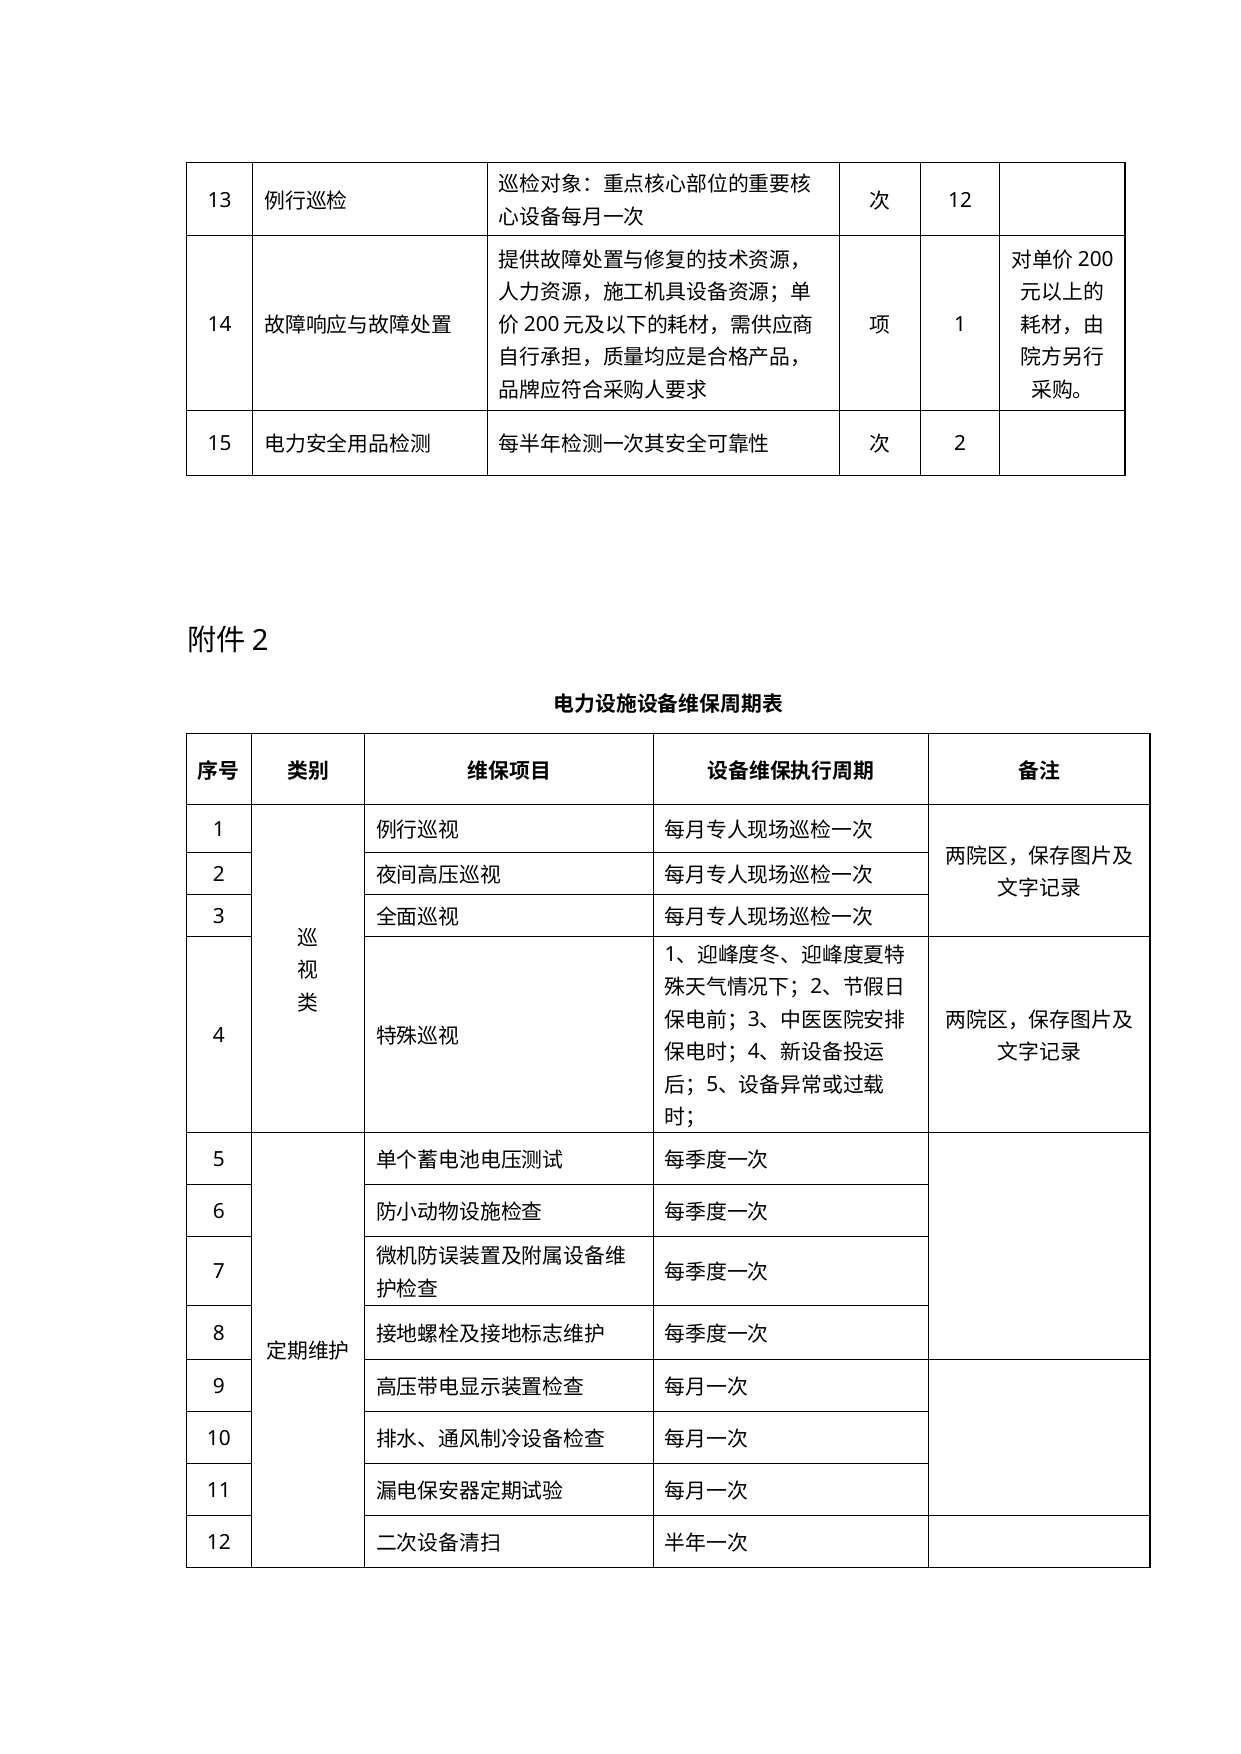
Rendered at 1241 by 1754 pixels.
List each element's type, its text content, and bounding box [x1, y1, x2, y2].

table_cell 9 [187, 1360, 251, 1411]
table_cell 5 [187, 1133, 251, 1184]
table_cell 7 [187, 1237, 251, 1304]
table_cell 高压带电显示装置检查 [365, 1360, 653, 1411]
table_cell 全面巡视 [365, 895, 653, 936]
table_cell 15 [187, 411, 252, 474]
table_cell 特殊巡视 [365, 937, 653, 1132]
table_cell 类别 [252, 734, 364, 804]
table_cell 1 [187, 805, 251, 852]
table_cell 定期维护 [252, 1133, 364, 1567]
table_cell 半年一次 [654, 1516, 928, 1567]
table_cell 设备维保执行周期 [654, 734, 928, 804]
table_cell 接地螺栓及接地标志维护 [365, 1306, 653, 1359]
table_cell 14 [187, 236, 252, 410]
table_cell 每月专人现场巡检一次 [654, 805, 928, 852]
table_cell 次 [840, 411, 920, 474]
table_cell 二次设备清扫 [365, 1516, 653, 1567]
table_cell 次 [840, 163, 920, 235]
table_cell [929, 1360, 1149, 1515]
table_cell 4 [187, 937, 251, 1132]
table_cell 13 [187, 163, 252, 235]
table_cell 每半年检测一次其安全可靠性 [488, 411, 839, 474]
table_cell 2 [187, 853, 251, 894]
table_cell 1、迎峰度冬、迎峰度夏特殊天气情况下；2、节假日保电前；3、中医医院安排保电时；4、新设备投运后；5、设备异常或过载时； [654, 937, 928, 1132]
table_cell [929, 1133, 1149, 1359]
table_cell 每月一次 [654, 1412, 928, 1463]
table_cell 漏电保安器定期试验 [365, 1464, 653, 1515]
table_cell 每季度一次 [654, 1133, 928, 1184]
table_cell [1000, 163, 1124, 235]
table_cell 11 [187, 1464, 251, 1515]
table_cell 提供故障处置与修复的技术资源，人力资源，施工机具设备资源；单价200元及以下的耗材，需供应商自行承担，质量均应是合格产品，品牌应符合采购人要求 [488, 236, 839, 410]
table_cell 每月专人现场巡检一次 [654, 853, 928, 894]
table_cell 例行巡检 [253, 163, 487, 235]
table_cell 电力安全用品检测 [253, 411, 487, 474]
table_header 电力设施设备维保周期表 [186, 671, 1150, 733]
table_cell 防小动物设施检查 [365, 1185, 653, 1236]
table_cell 故障响应与故障处置 [253, 236, 487, 410]
table_cell 10 [187, 1412, 251, 1463]
table_cell 维保项目 [365, 734, 653, 804]
table_cell 备注 [929, 734, 1149, 804]
table_cell 每季度一次 [654, 1237, 928, 1304]
table_cell 2 [921, 411, 999, 474]
table_cell 夜间高压巡视 [365, 853, 653, 894]
table_cell 排水、通风制冷设备检查 [365, 1412, 653, 1463]
table_cell 每月一次 [654, 1464, 928, 1515]
table_cell 每季度一次 [654, 1306, 928, 1359]
table_cell 单个蓄电池电压测试 [365, 1133, 653, 1184]
table_cell 序号 [187, 734, 251, 804]
table_cell 两院区，保存图片及文字记录 [929, 805, 1149, 936]
table_cell 例行巡视 [365, 805, 653, 852]
table_cell 12 [187, 1516, 251, 1567]
table_cell 巡检对象：重点核心部位的重要核心设备每月一次 [488, 163, 839, 235]
table_cell 1 [921, 236, 999, 410]
table_cell 8 [187, 1306, 251, 1359]
text 附件2 [187, 606, 1053, 671]
table_cell 3 [187, 895, 251, 936]
table_cell 每月一次 [654, 1360, 928, 1411]
table_cell [1000, 411, 1124, 474]
table_cell [929, 1516, 1149, 1567]
table_cell 微机防误装置及附属设备维护检查 [365, 1237, 653, 1304]
table_cell 项 [840, 236, 920, 410]
table_cell 6 [187, 1185, 251, 1236]
table_cell 每季度一次 [654, 1185, 928, 1236]
table_cell 巡 视 类 [252, 805, 364, 1132]
table_cell 每月专人现场巡检一次 [654, 895, 928, 936]
table_cell 12 [921, 163, 999, 235]
table_cell 两院区，保存图片及文字记录 [929, 937, 1149, 1132]
table_cell 对单价200元以上的耗材，由院方另行采购。 [1000, 236, 1124, 410]
